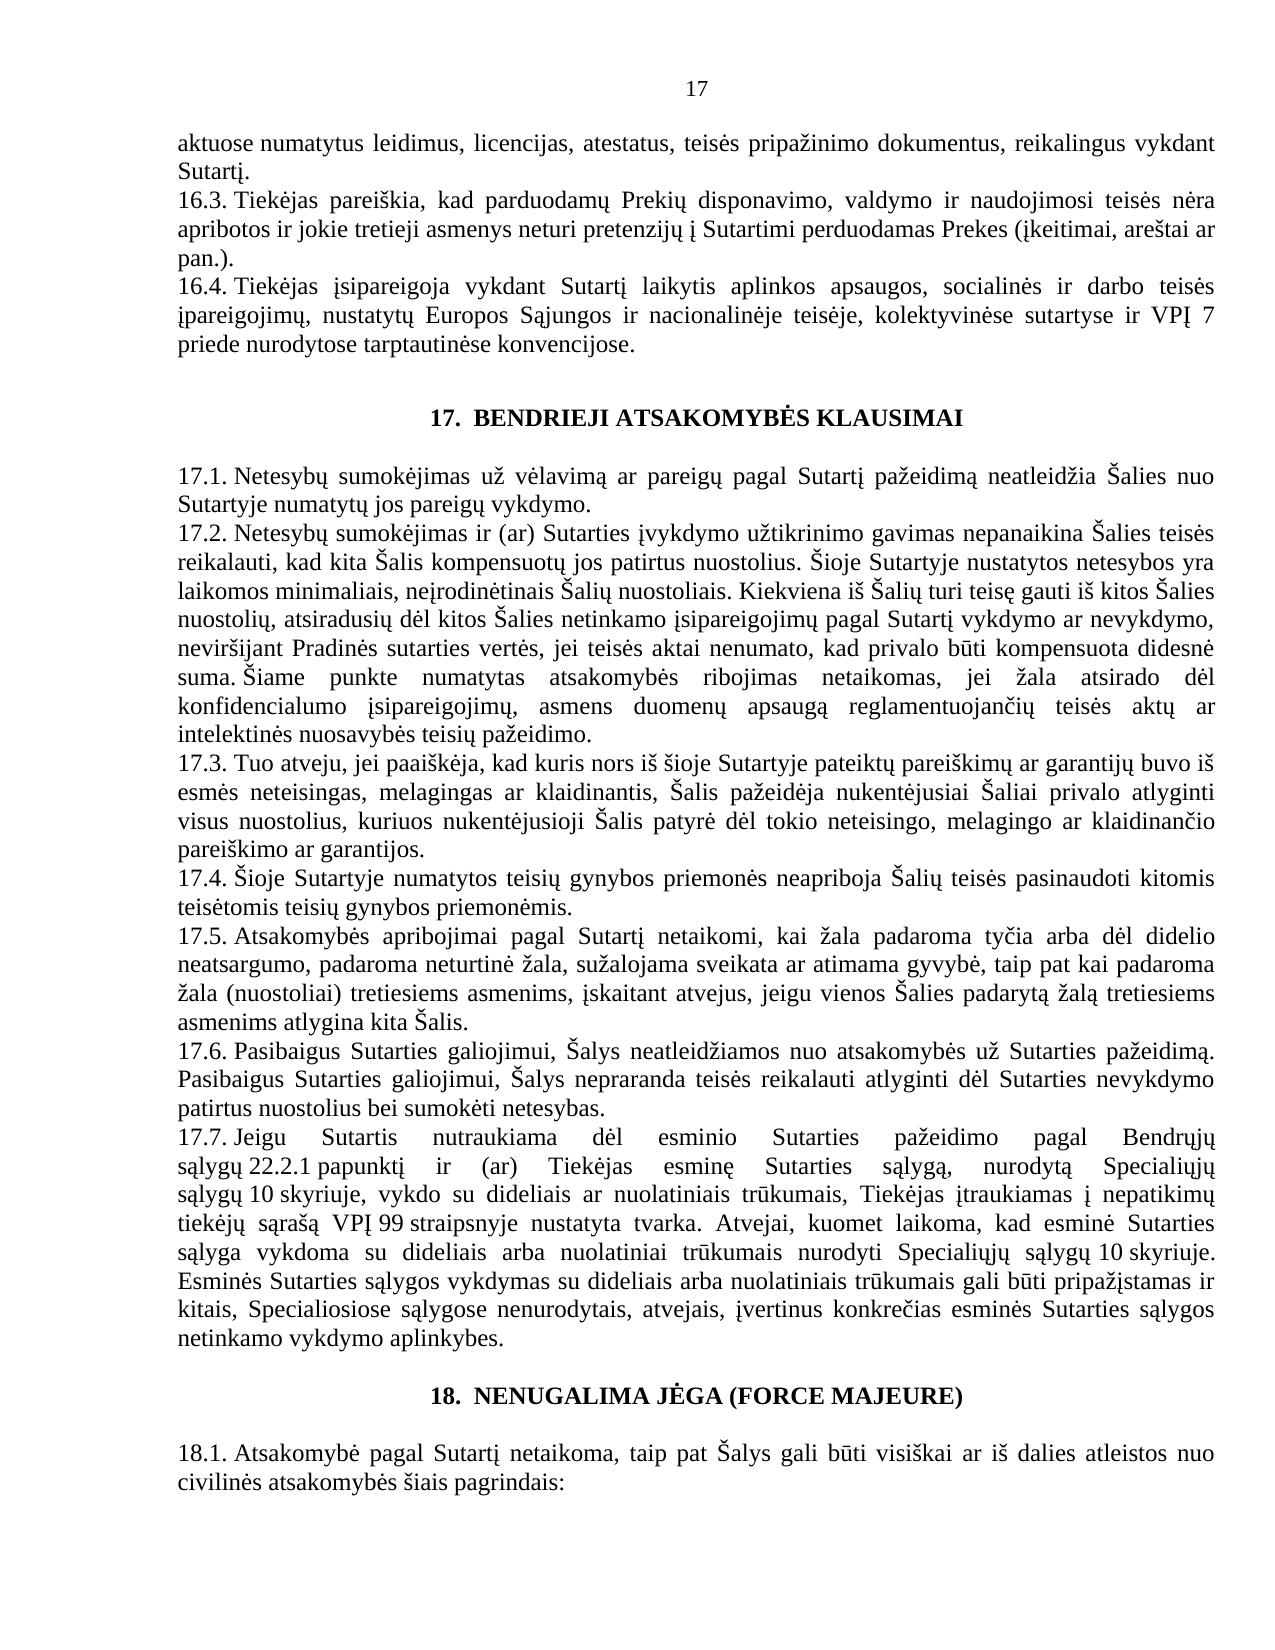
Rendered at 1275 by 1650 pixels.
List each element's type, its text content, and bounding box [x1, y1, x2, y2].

text 17.7. Jeigu Sutartis nutraukiama dėl esminio Sutarties pažeidimo pagal Bendrųjų sąlygų 22.2.1 papunktį ir (ar) Tiekėjas esminę Sutarties sąlygą, nurodytą Specialiųjų sąlygų 10 skyriuje, vykdo su dideliais ar nuolatiniais trūkumais, Tiekėjas įtraukiamas į nepatikimų tiekėjų sąrašą VPĮ 99 straipsnyje nustatyta tvarka. Atvejai, kuomet laikoma, kad esminė Sutarties sąlyga vykdoma su dideliais arba nuolatiniai trūkumais nurodyti Specialiųjų sąlygų 10 skyriuje. Esminės Sutarties sąlygos vykdymas su dideliais arba nuolatiniais trūkumais gali būti pripažįstamas ir kitais, Specialiosiose sąlygose nenurodytais, atvejais, įvertinus konkrečias esminės Sutarties sąlygos netinkamo vykdymo aplinkybes. [177, 1122, 1216, 1352]
text 16.4. Tiekėjas įsipareigoja vykdant Sutartį laikytis aplinkos apsaugos, socialinės ir darbo teisės įpareigojimų, nustatytų Europos Sąjungos ir nacionalinėje teisėje, kolektyvinėse sutartyse ir VPĮ 7 priede nurodytose tarptautinėse konvencijose. [177, 271, 1216, 358]
text 17.3. Tuo atveju, jei paaiškėja, kad kuris nors iš šioje Sutartyje pateiktų pareiškimų ar garantijų buvo iš esmės neteisingas, melagingas ar klaidinantis, Šalis pažeidėja nukentėjusiai Šaliai privalo atlyginti visus nuostolius, kuriuos nukentėjusioji Šalis patyrė dėl tokio neteisingo, melagingo ar klaidinančio pareiškimo ar garantijos. [177, 748, 1216, 863]
text 18.1. Atsakomybė pagal Sutartį netaikoma, taip pat Šalys gali būti visiškai ar iš dalies atleistos nuo civilinės atsakomybės šiais pagrindais: [177, 1438, 1216, 1496]
text 17.2. Netesybų sumokėjimas ir (ar) Sutarties įvykdymo užtikrinimo gavimas nepanaikina Šalies teisės reikalauti, kad kita Šalis kompensuotų jos patirtus nuostolius. Šioje Sutartyje nustatytos netesybos yra laikomos minimaliais, neįrodinėtinais Šalių nuostoliais. Kiekviena iš Šalių turi teisę gauti iš kitos Šalies nuostolių, atsiradusių dėl kitos Šalies netinkamo įsipareigojimų pagal Sutartį vykdymo ar nevykdymo, neviršijant Pradinės sutarties vertės, jei teisės aktai nenumato, kad privalo būti kompensuota didesnė suma. Šiame punkte numatytas atsakomybės ribojimas netaikomas, jei žala atsirado dėl konfidencialumo įsipareigojimų, asmens duomenų apsaugą reglamentuojančių teisės aktų ar intelektinės nuosavybės teisių pažeidimo. [177, 518, 1216, 748]
text 17.5. Atsakomybės apribojimai pagal Sutartį netaikomi, kai žala padaroma tyčia arba dėl didelio neatsargumo, padaroma neturtinė žala, sužalojama sveikata ar atimama gyvybė, taip pat kai padaroma žala (nuostoliai) tretiesiems asmenims, įskaitant atvejus, jeigu vienos Šalies padarytą žalą tretiesiems asmenims atlygina kita Šalis. [177, 921, 1216, 1036]
text 17.4. Šioje Sutartyje numatytos teisių gynybos priemonės neapriboja Šalių teisės pasinaudoti kitomis teisėtomis teisių gynybos priemonėmis. [177, 863, 1216, 921]
text 16.3. Tiekėjas pareiškia, kad parduodamų Prekių disponavimo, valdymo ir naudojimosi teisės nėra apribotos ir jokie tretieji asmenys neturi pretenzijų į Sutartimi perduodamas Prekes (įkeitimai, areštai ar pan.). [177, 185, 1216, 271]
text 17.6. Pasibaigus Sutarties galiojimui, Šalys neatleidžiamos nuo atsakomybės už Sutarties pažeidimą. Pasibaigus Sutarties galiojimui, Šalys nepraranda teisės reikalauti atlyginti dėl Sutarties nevykdymo patirtus nuostolius bei sumokėti netesybas. [177, 1036, 1216, 1122]
text 17. BENDRIEJI ATSAKOMYBĖS KLAUSIMAI [177, 403, 1216, 432]
text 17.1. Netesybų sumokėjimas už vėlavimą ar pareigų pagal Sutartį pažeidimą neatleidžia Šalies nuo Sutartyje numatytų jos pareigų vykdymo. [177, 461, 1216, 518]
text 18. NENUGALIMA JĖGA (FORCE MAJEURE) [177, 1381, 1216, 1409]
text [177, 128, 1216, 185]
